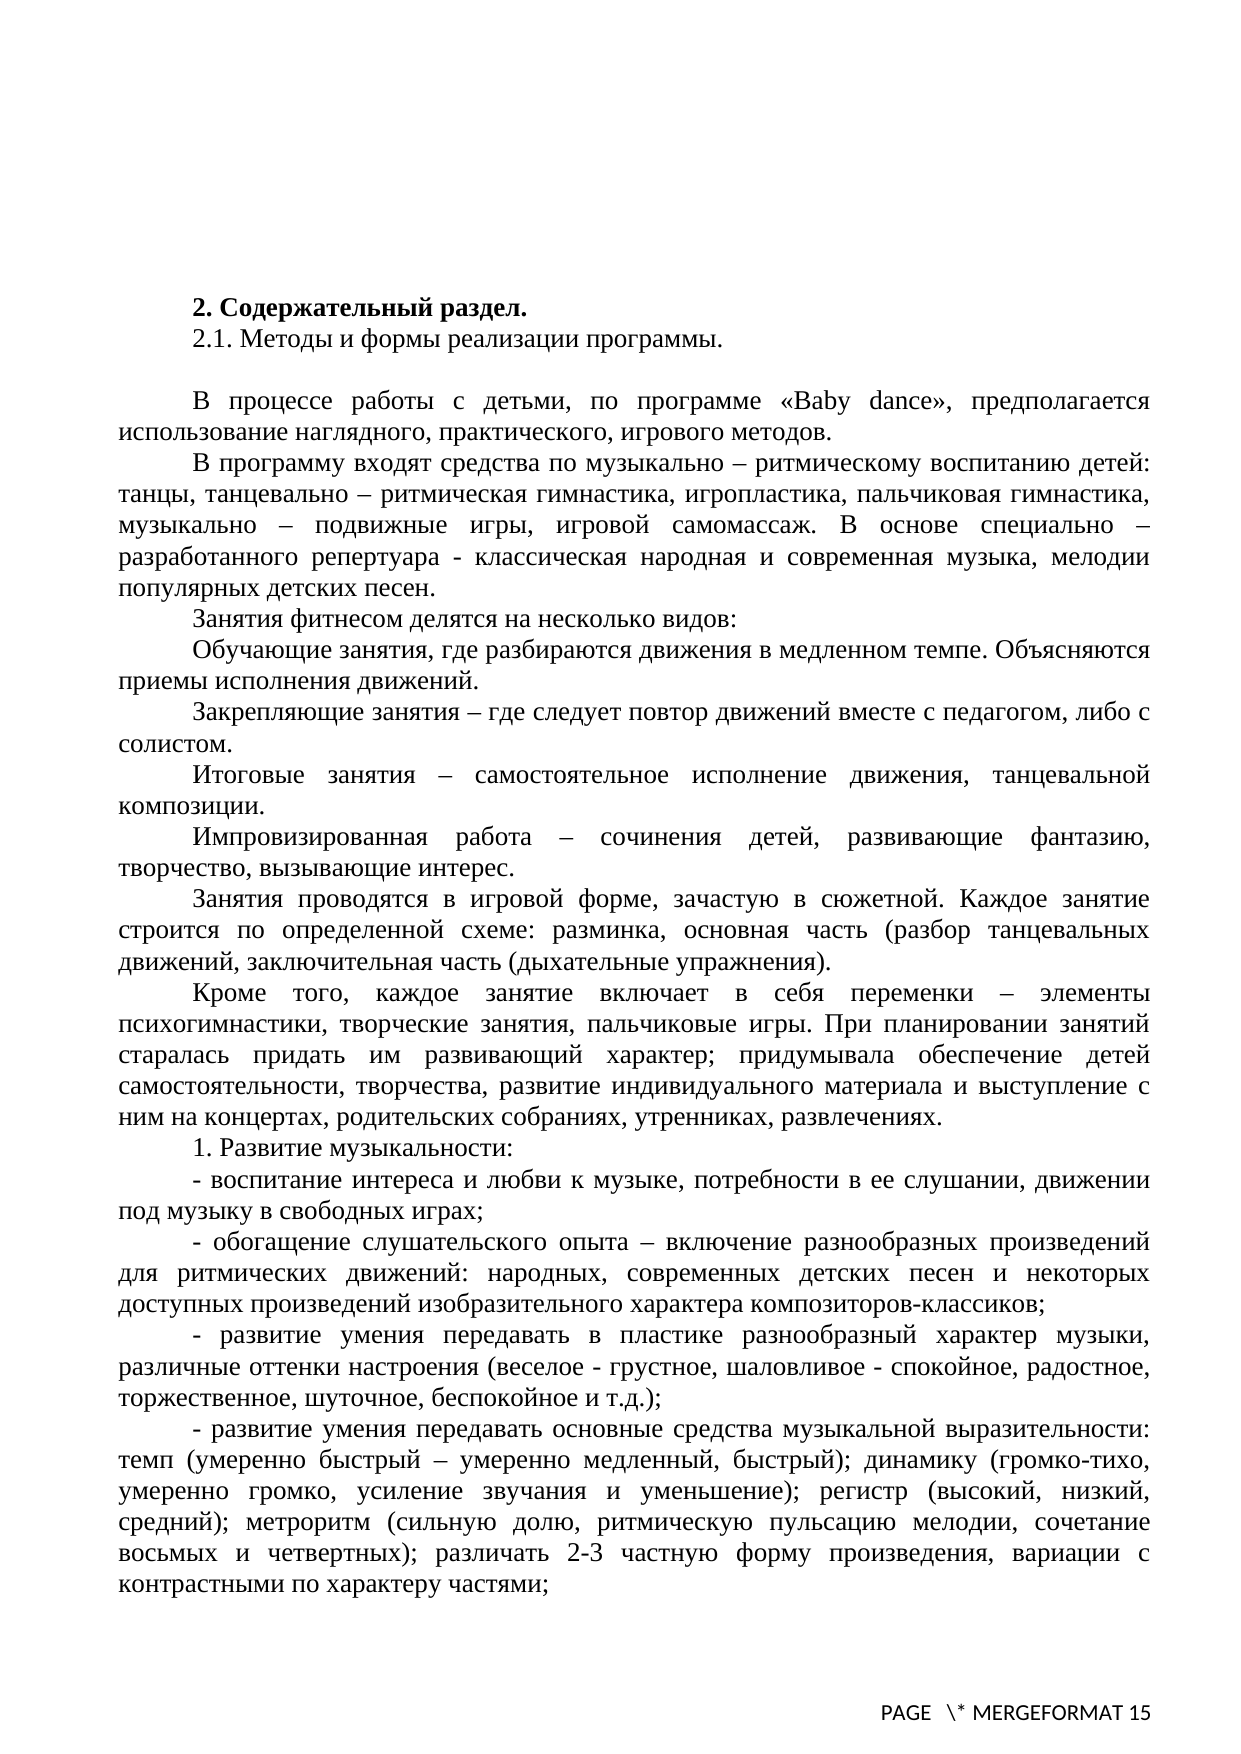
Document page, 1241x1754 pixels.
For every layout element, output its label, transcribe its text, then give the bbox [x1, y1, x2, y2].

text 1. Развитие музыкальности: [118, 1132, 1152, 1163]
text - обогащение слушательского опыта – включение разнообразных произведений для ритмических движений: народных, современных детских песен и некоторых доступных произведений изобразительного характера композиторов-классиков; [118, 1225, 1152, 1318]
text Занятия проводятся в игровой форме, зачастую в сюжетной. Каждое занятие строится по определенной схеме: разминка, основная часть (разбор танцевальных движений, заключительная часть (дыхательные упражнения). [118, 882, 1152, 976]
text Закрепляющие занятия – где следует повтор движений вместе с педагогом, либо с солистом. [118, 696, 1152, 758]
text - развитие умения передавать в пластике разнообразный характер музыки, различные оттенки настроения (веселое - грустное, шаловливое - спокойное, радостное, торжественное, шуточное, беспокойное и т.д.); [118, 1318, 1152, 1412]
text - развитие умения передавать основные средства музыкальной выразительности: темп (умеренно быстрый – умеренно медленный, быстрый); динамику (громко-тихо, умеренно громко, усиление звучания и уменьшение); регистр (высокий, низкий, средний); метроритм (сильную долю, ритмическую пульсацию мелодии, сочетание восьмых и четвертных); различать 2-3 частную форму произведения, вариации с контрастными по характеру частями; [118, 1412, 1152, 1599]
text - воспитание интереса и любви к музыке, потребности в ее слушании, движении под музыку в свободных играх; [118, 1163, 1152, 1225]
text 2.1. Методы и формы реализации программы. [118, 322, 1152, 353]
text Итоговые занятия – самостоятельное исполнение движения, танцевальной композиции. [118, 758, 1152, 820]
text Импровизированная работа – сочинения детей, развивающие фантазию, творчество, вызывающие интерес. [118, 820, 1152, 882]
text 2. Содержательный раздел. [118, 291, 1152, 322]
text Занятия фитнесом делятся на несколько видов: [118, 602, 1152, 633]
text Обучающие занятия, где разбираются движения в медленном темпе. Объясняются приемы исполнения движений. [118, 633, 1152, 696]
text В процессе работы с детьми, по программе «Baby dance», предполагается использование наглядного, практического, игрового методов. [118, 384, 1152, 446]
text В программу входят средства по музыкально – ритмическому воспитанию детей: танцы, танцевально – ритмическая гимнастика, игропластика, пальчиковая гимнастика, музыкально – подвижные игры, игровой самомассаж. В основе специально – разработанного репертуара - классическая народная и современная музыка, мелодии популярных детских песен. [118, 446, 1152, 602]
text Кроме того, каждое занятие включает в себя переменки – элементы психогимнастики, творческие занятия, пальчиковые игры. При планировании занятий старалась придать им развивающий характер; придумывала обеспечение детей самостоятельности, творчества, развитие индивидуального материала и выступление с ним на концертах, родительских собраниях, утренниках, развлечениях. [118, 976, 1152, 1132]
